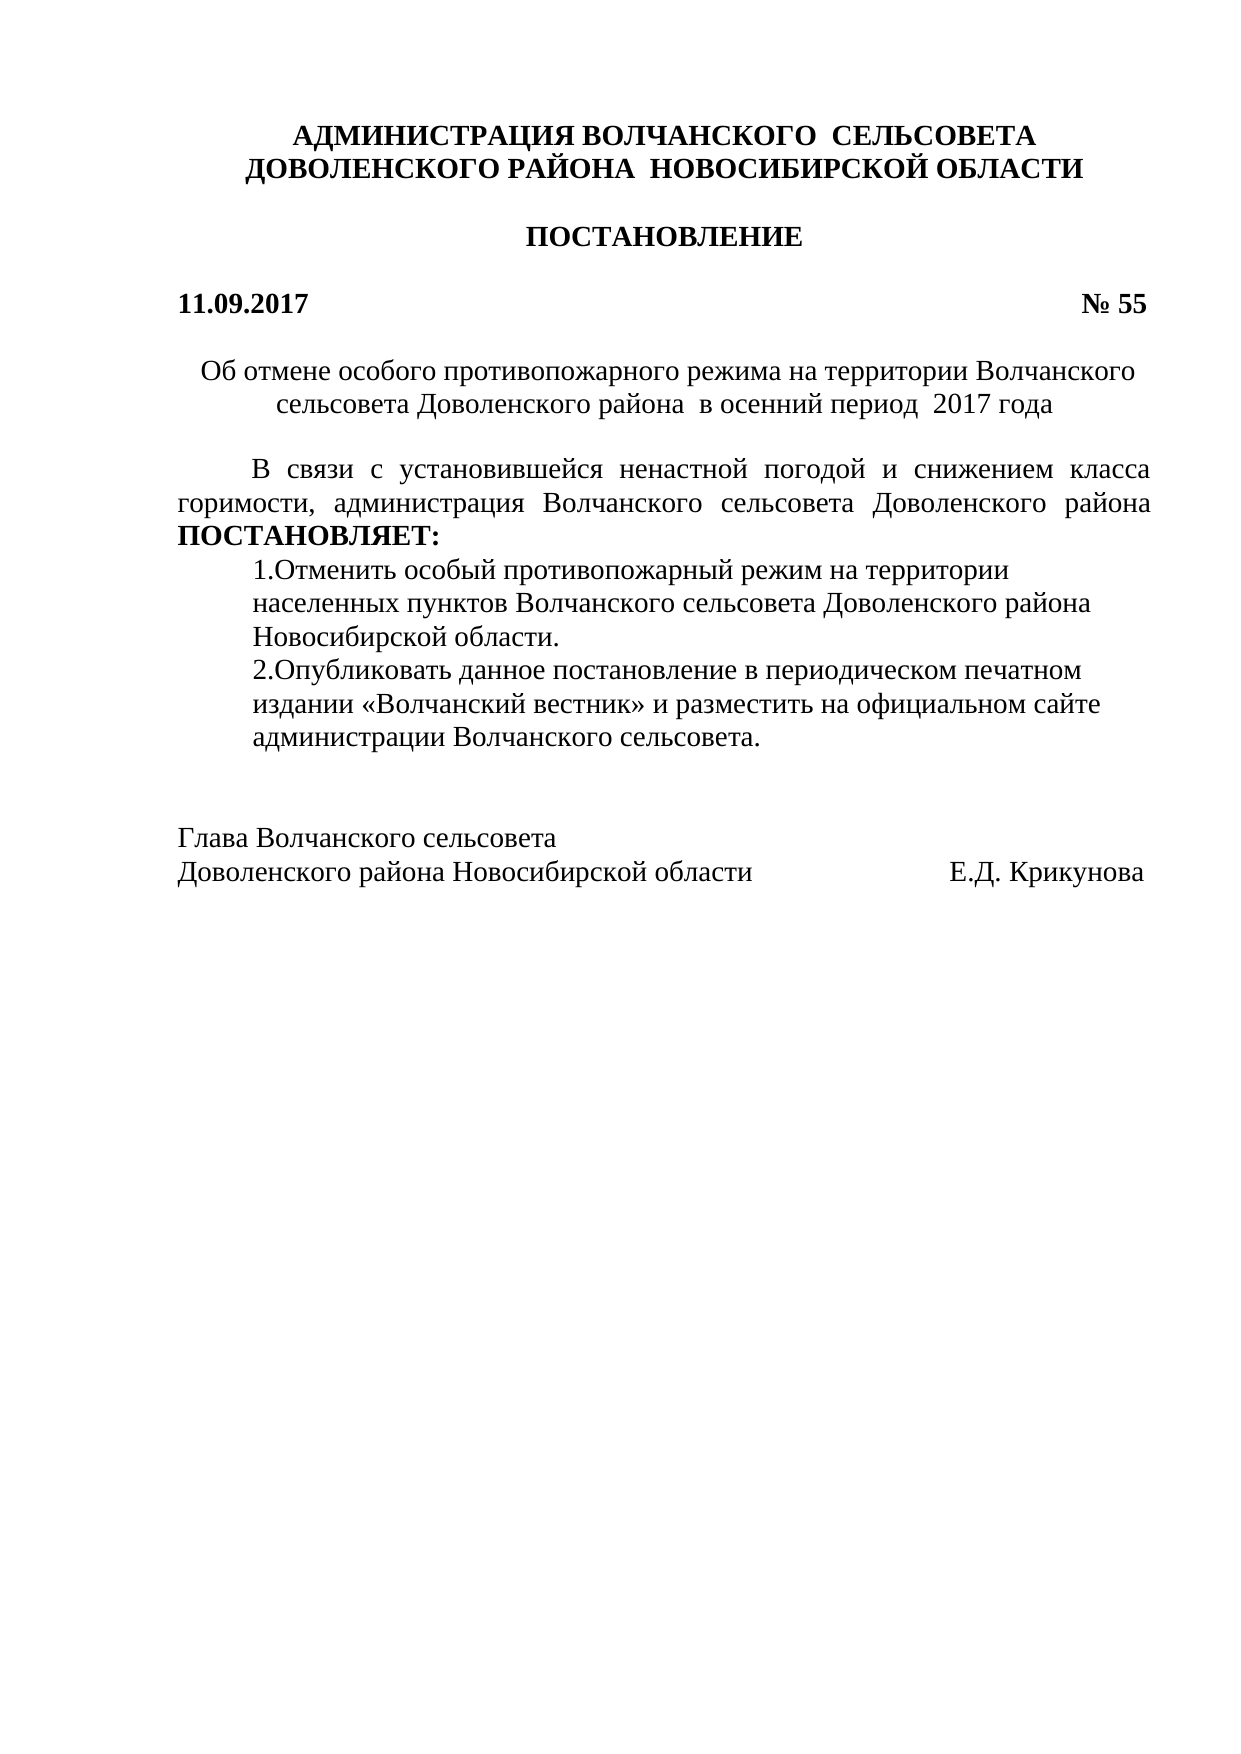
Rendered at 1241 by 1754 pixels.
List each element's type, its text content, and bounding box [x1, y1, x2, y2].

text Об отмене особого противопожарного режима на территории Волчанского сельсовета Доволенского района в осенний период 2017 года [177, 353, 1152, 420]
text АДМИНИСТРАЦИЯ ВОЛЧАНСКОГО СЕЛЬСОВЕТА [177, 118, 1152, 152]
text Глава Волчанского сельсовета [177, 820, 1152, 854]
text Доволенского района Новосибирской области Е.Д. Крикунова [177, 854, 1152, 887]
text ПОСТАНОВЛЕНИЕ [177, 219, 1152, 252]
text ДОВОЛЕНСКОГО РАЙОНА НОВОСИБИРСКОЙ ОБЛАСТИ [177, 152, 1152, 185]
text 2.Опубликовать данное постановление в периодическом печатном [252, 652, 1152, 686]
text издании «Волчанский вестник» и разместить на официальном сайте администрации Волчанского сельсовета. [252, 686, 1152, 753]
text В связи с установившейся ненастной погодой и снижением класса горимости, администрация Волчанского сельсовета Доволенского района ПОСТАНОВЛЯЕТ: [177, 451, 1152, 552]
text 1.Отменить особый противопожарный режим на территории населенных пунктов Волчанского сельсовета Доволенского района Новосибирской области. [252, 552, 1152, 652]
text 11.09.2017 № 55 [177, 286, 1152, 319]
